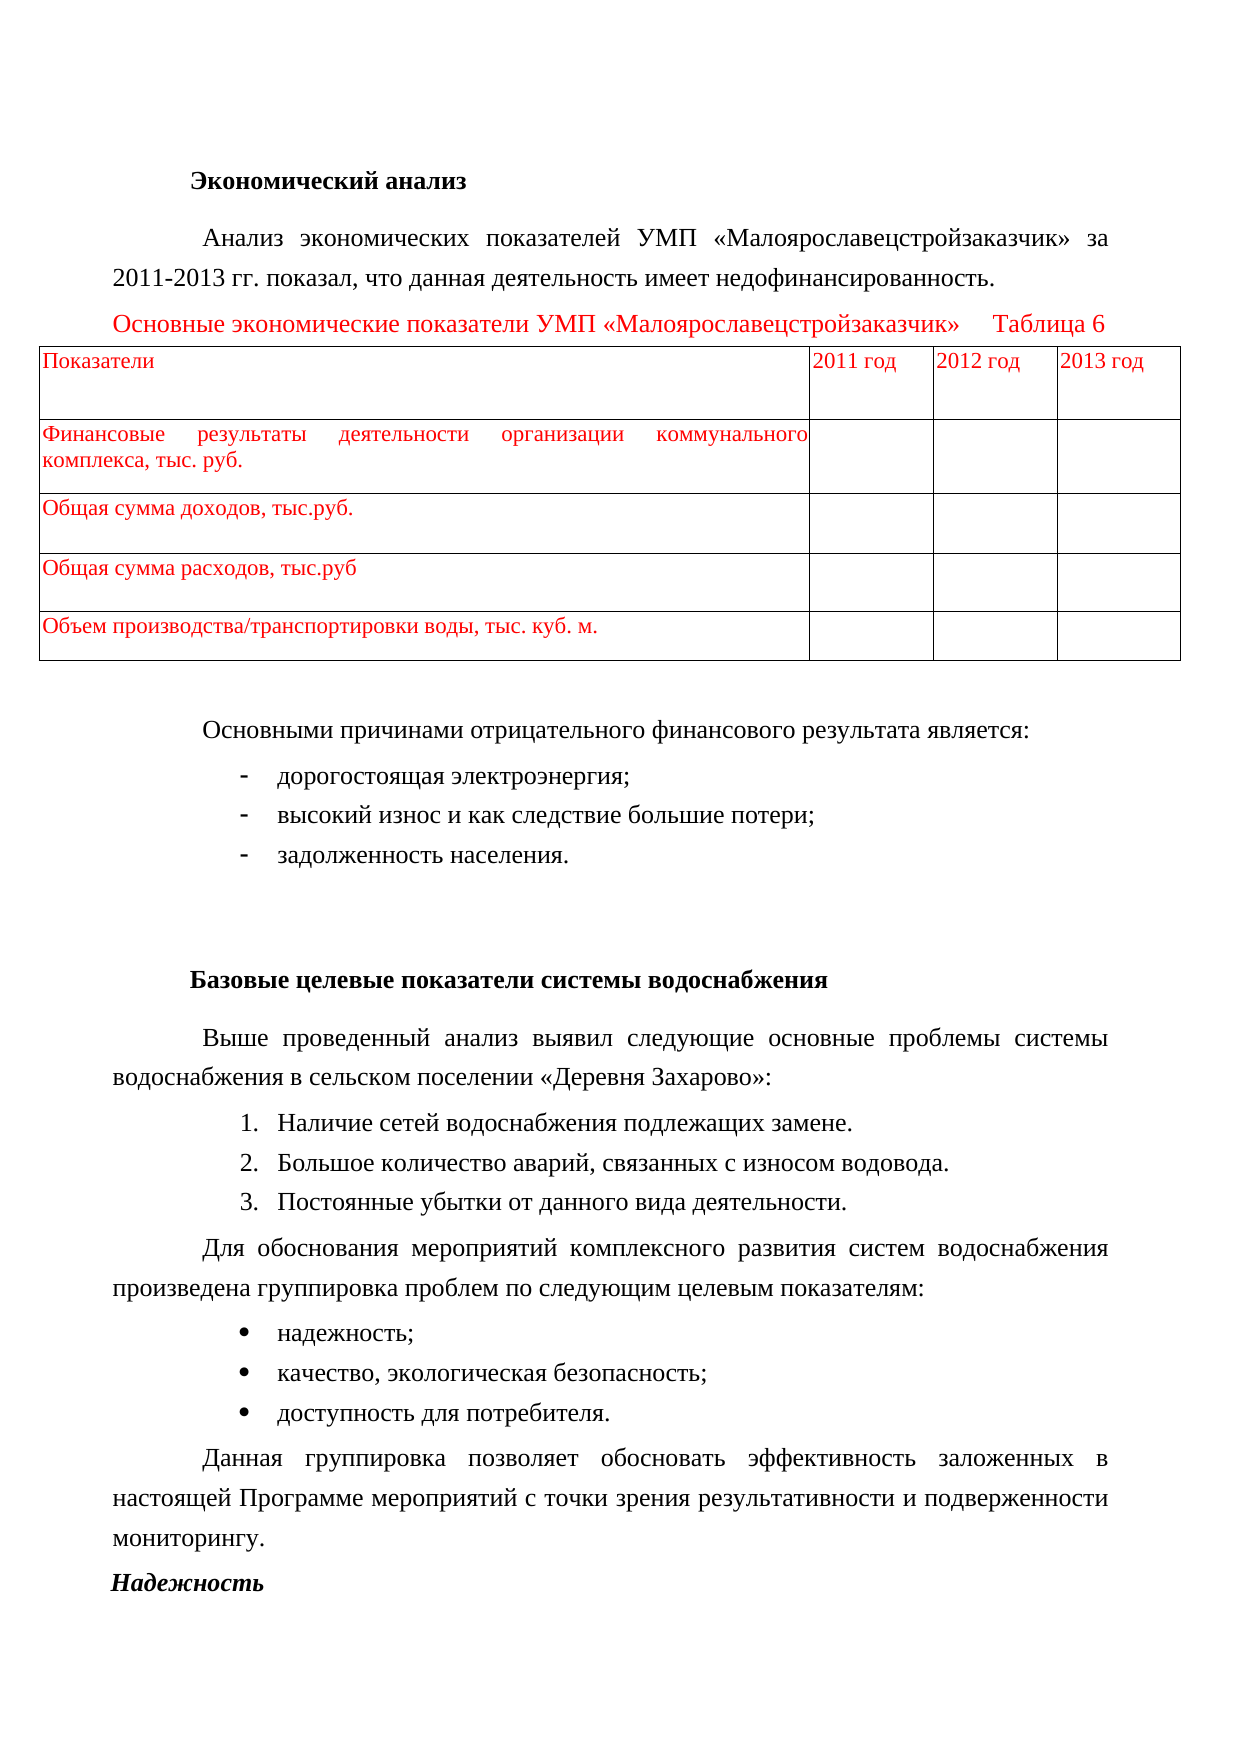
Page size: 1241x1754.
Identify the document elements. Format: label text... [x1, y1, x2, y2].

table_header Показатели [40, 347, 809, 419]
text Данная группировка позволяет обосновать эффективность заложенных в настоящей Программе мероприятий с точки зрения результативности и подверженности мониторингу. [112, 1435, 1109, 1554]
table_cell Общая сумма доходов, тыс.руб. [40, 494, 809, 553]
text Экономический анализ [110, 170, 1109, 194]
table_cell [810, 494, 933, 553]
table_cell [934, 420, 1057, 493]
text Основными причинами отрицательного финансового результата является: [112, 707, 1109, 746]
list Наличие сетей водоснабжения подлежащих замене. [239, 1100, 1109, 1139]
table_cell [810, 612, 933, 660]
text Анализ экономических показателей УМП «Малоярославецстройзаказчик» за 2011-2013 гг. показал, что данная деятельность имеет недофинансированность. [112, 215, 1109, 294]
table_cell Финансовые результаты деятельности организации коммунального комплекса, тыс. руб. [40, 420, 809, 493]
list высокий износ и как следствие большие потери; [239, 792, 1109, 832]
table_header 2012 год [934, 347, 1057, 419]
table_cell [1058, 494, 1180, 553]
table_cell Общая сумма расходов, тыс.руб [40, 554, 809, 611]
table_cell [1058, 554, 1180, 611]
list надежность; [239, 1310, 1109, 1350]
table_cell [934, 494, 1057, 553]
table_cell [934, 554, 1057, 611]
text Выше проведенный анализ выявил следующие основные проблемы системы водоснабжения в сельском поселении «Деревня Захарово»: [112, 1014, 1109, 1093]
text Основные экономические показатели УМП «Малоярославецстройзаказчик» Таблица 6 [112, 300, 1109, 340]
table_cell [810, 554, 933, 611]
table_cell [1058, 612, 1180, 660]
list доступность для потребителя. [239, 1389, 1109, 1429]
list Постоянные убытки от данного вида деятельности. [239, 1179, 1109, 1218]
text Надежность [110, 1560, 1109, 1600]
text Для обоснования мероприятий комплексного развития систем водоснабжения произведена группировка проблем по следующим целевым показателям: [112, 1225, 1109, 1304]
list качество, экологическая безопасность; [239, 1350, 1109, 1389]
table_cell [1058, 420, 1180, 493]
text Базовые целевые показатели системы водоснабжения [110, 969, 1109, 993]
table_header 2013 год [1058, 347, 1180, 419]
list дорогостоящая электроэнергия; [239, 753, 1109, 792]
list задолженность населения. [239, 832, 1109, 871]
table_cell [810, 420, 933, 493]
table_cell [934, 612, 1057, 660]
table_cell Объем производства/транспортировки воды, тыс. куб. м. [40, 612, 809, 660]
list Большое количество аварий, связанных с износом водовода. [239, 1139, 1109, 1179]
table_header 2011 год [810, 347, 933, 419]
